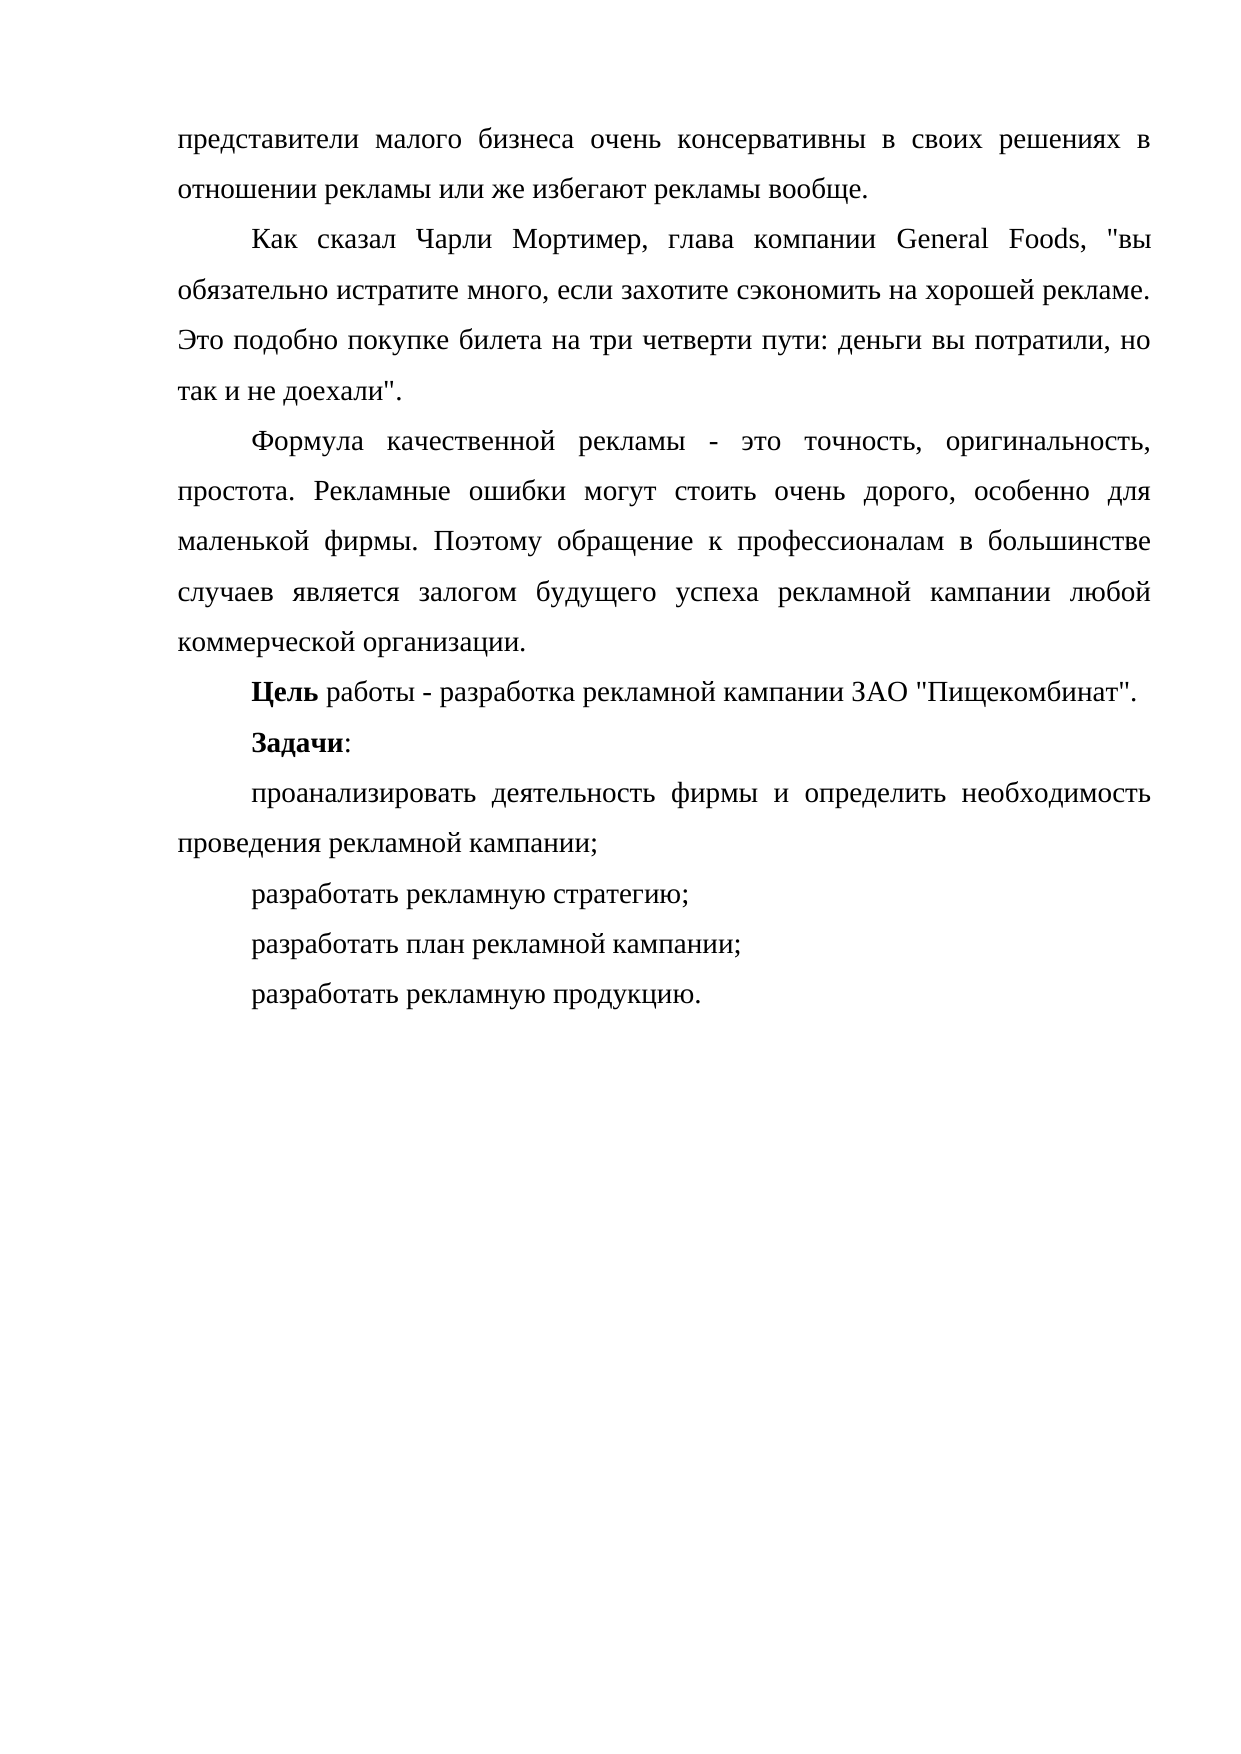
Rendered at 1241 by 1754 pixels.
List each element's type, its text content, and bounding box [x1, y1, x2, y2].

text Формула качественной рекламы - это точность, оригинальность, простота. Рекламные ошибки могут стоить очень дорого, особенно для маленькой фирмы. Поэтому обращение к профессионалам в большинстве случаев является залогом будущего успеха рекламной кампании любой коммерческой организации. [177, 423, 1152, 658]
text Как сказал Чарли Мортимер, глава компании General Foods, "вы обязательно истратите много, если захотите сэкономить на хорошей рекламе. Это подобно покупке билета на три четверти пути: деньги вы потратили, но так и не доехали". [177, 222, 1152, 406]
text Цель работы - разработка рекламной кампании ЗАО "Пищекомбинат". [177, 674, 1152, 708]
text Задачи: [177, 725, 1152, 758]
text разработать рекламную стратегию; [177, 876, 1152, 909]
text разработать рекламную продукцию. [177, 976, 1152, 1010]
text разработать план рекламной кампании; [177, 926, 1152, 959]
text проанализировать деятельность фирмы и определить необходимость проведения рекламной кампании; [177, 775, 1152, 859]
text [177, 121, 1152, 205]
